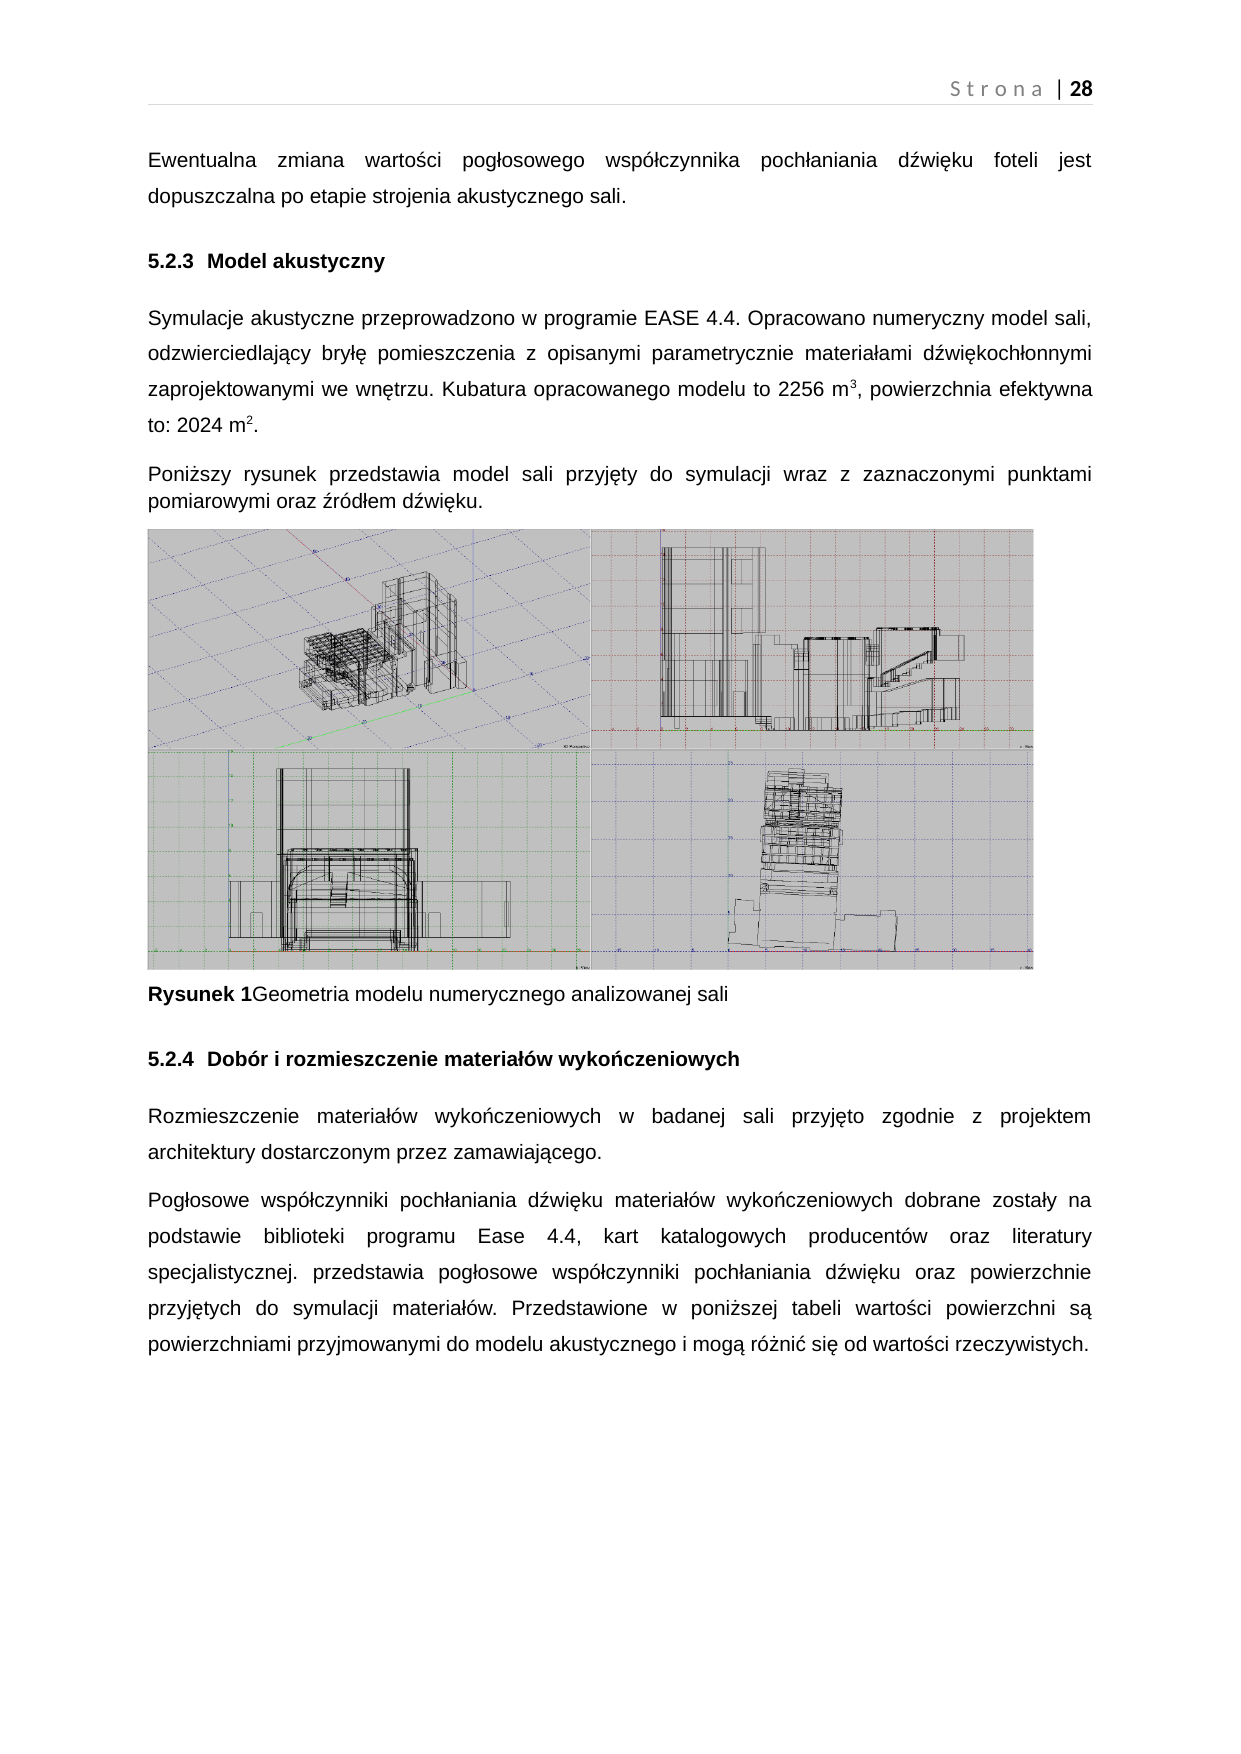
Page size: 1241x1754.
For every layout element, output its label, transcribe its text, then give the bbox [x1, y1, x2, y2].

text Poniższy rysunek przedstawia model sali przyjęty do symulacji wraz z zaznaczonymi punktami pomiarowymi oraz źródłem dźwięku. [148, 462, 1093, 513]
text Ewentualna zmiana wartości pogłosowego współczynnika pochłaniania dźwięku foteli jest dopuszczalna po etapie strojenia akustycznego sali. [148, 148, 1093, 207]
text Pogłosowe współczynniki pochłaniania dźwięku materiałów wykończeniowych dobrane zostały na podstawie biblioteki programu Ease 4.4, kart katalogowych producentów oraz literatury specjalistycznej. przedstawia pogłosowe współczynniki pochłaniania dźwięku oraz powierzchnie przyjętych do symulacji materiałów. Przedstawione w poniższej tabeli wartości powierzchni są powierzchniami przyjmowanymi do modelu akustycznego i mogą różnić się od wartości rzeczywistych. [148, 1188, 1093, 1356]
list Model akustyczny [148, 249, 1093, 273]
text Rysunek 1Geometria modelu numerycznego analizowanej sali [148, 982, 1093, 1006]
list Dobór i rozmieszczenie materiałów wykończeniowych [148, 1047, 1093, 1071]
text Symulacje akustyczne przeprowadzono w programie EASE 4.4. Opracowano numeryczny model sali, odzwierciedlający bryłę pomieszczenia z opisanymi parametrycznie materiałami dźwiękochłonnymi zaprojektowanymi we wnętrzu. Kubatura opracowanego modelu to 2256 m3, powierzchnia efektywna to: 2024 m2. [148, 305, 1093, 437]
picture [147, 529, 1034, 970]
text Rozmieszczenie materiałów wykończeniowych w badanej sali przyjęto zgodnie z projektem architektury dostarczonym przez zamawiającego. [148, 1104, 1093, 1164]
